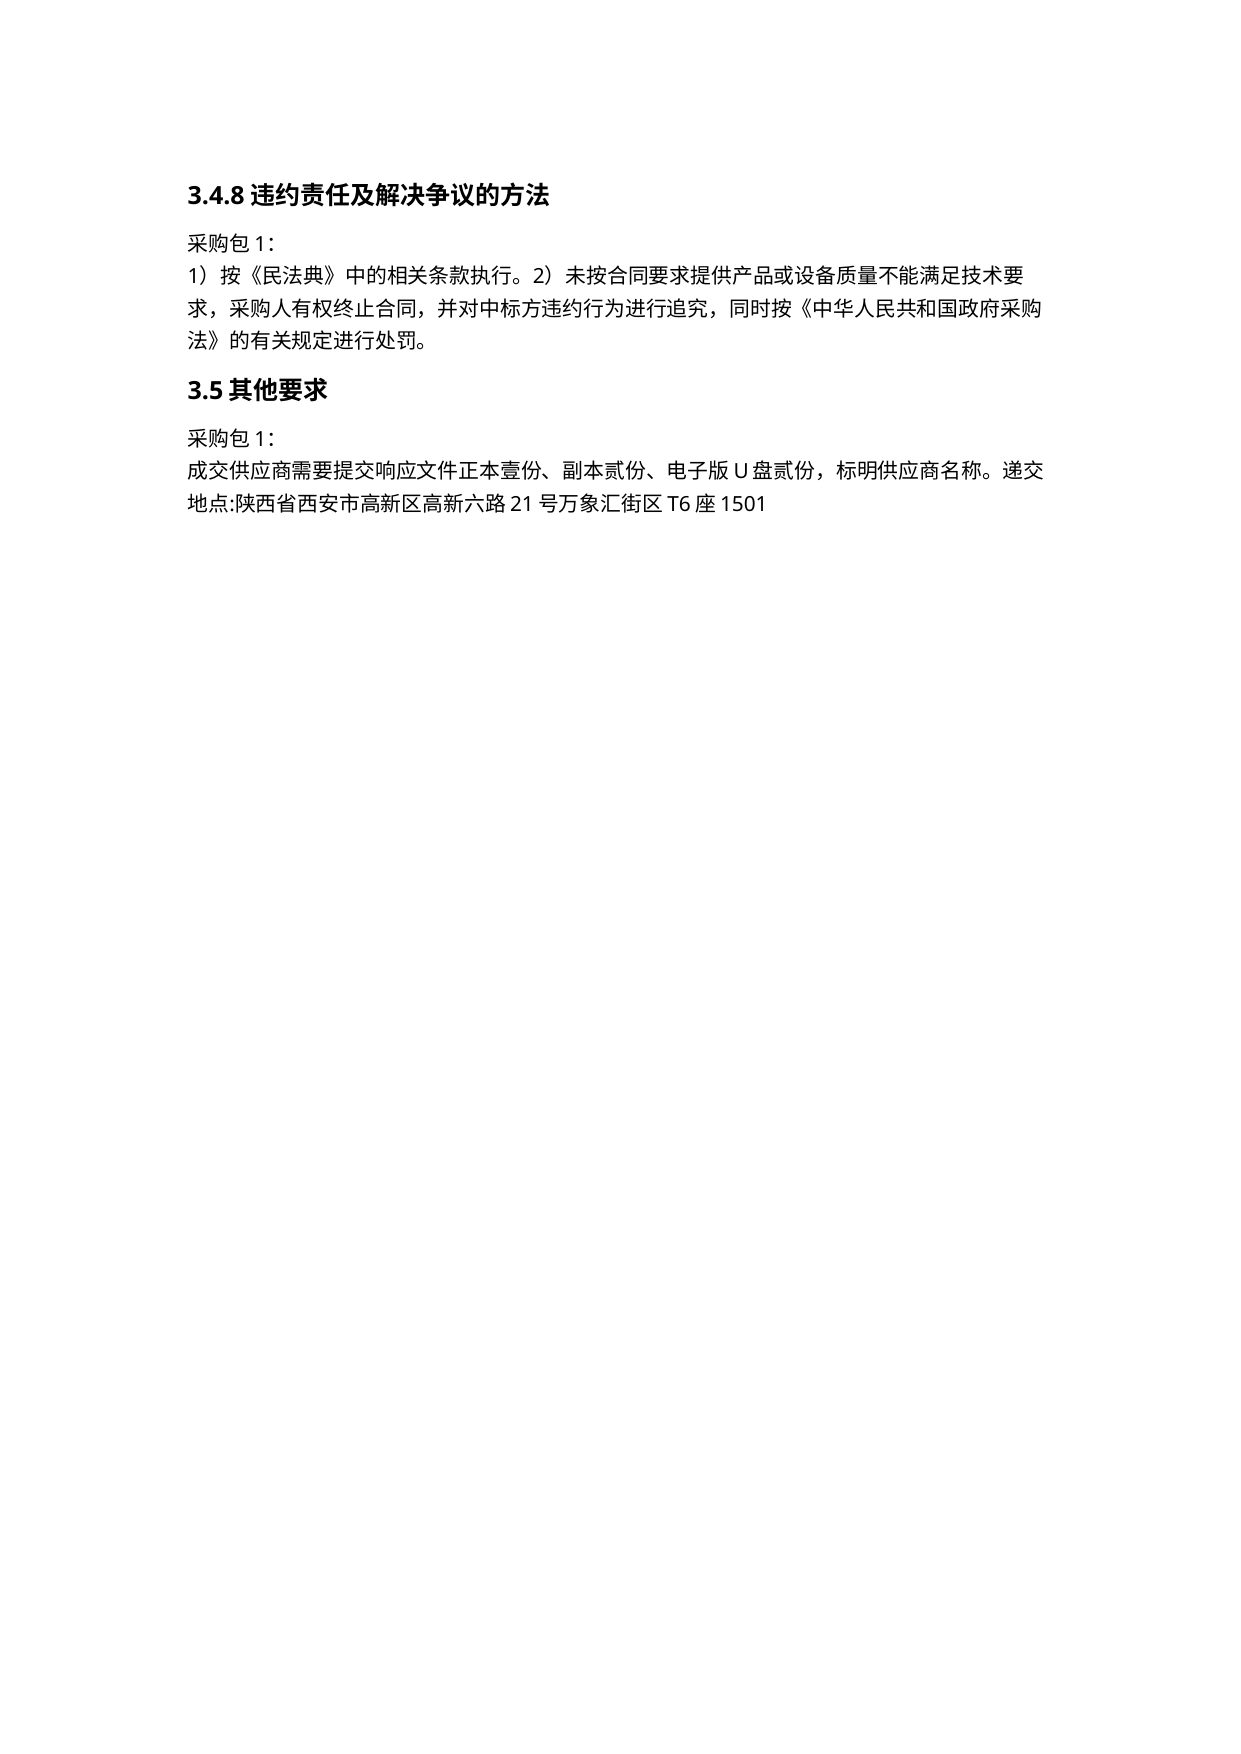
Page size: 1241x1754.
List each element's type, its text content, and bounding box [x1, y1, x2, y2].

text 3.5其他要求 [187, 357, 1053, 422]
text 采购包1： [187, 422, 1053, 454]
text 采购包1： [187, 227, 1053, 259]
text 成交供应商需要提交响应文件正本壹份、副本贰份、电子版U盘贰份，标明供应商名称。递交地点:陕西省西安市高新区高新六路21号万象汇街区T6座1501 [187, 454, 1053, 519]
text 3.4.8违约责任及解决争议的方法 [187, 162, 1053, 227]
text 1）按《民法典》中的相关条款执行。2）未按合同要求提供产品或设备质量不能满足技术要求，采购人有权终止合同，并对中标方违约行为进行追究，同时按《中华人民共和国政府采购法》的有关规定进行处罚。 [187, 259, 1053, 357]
